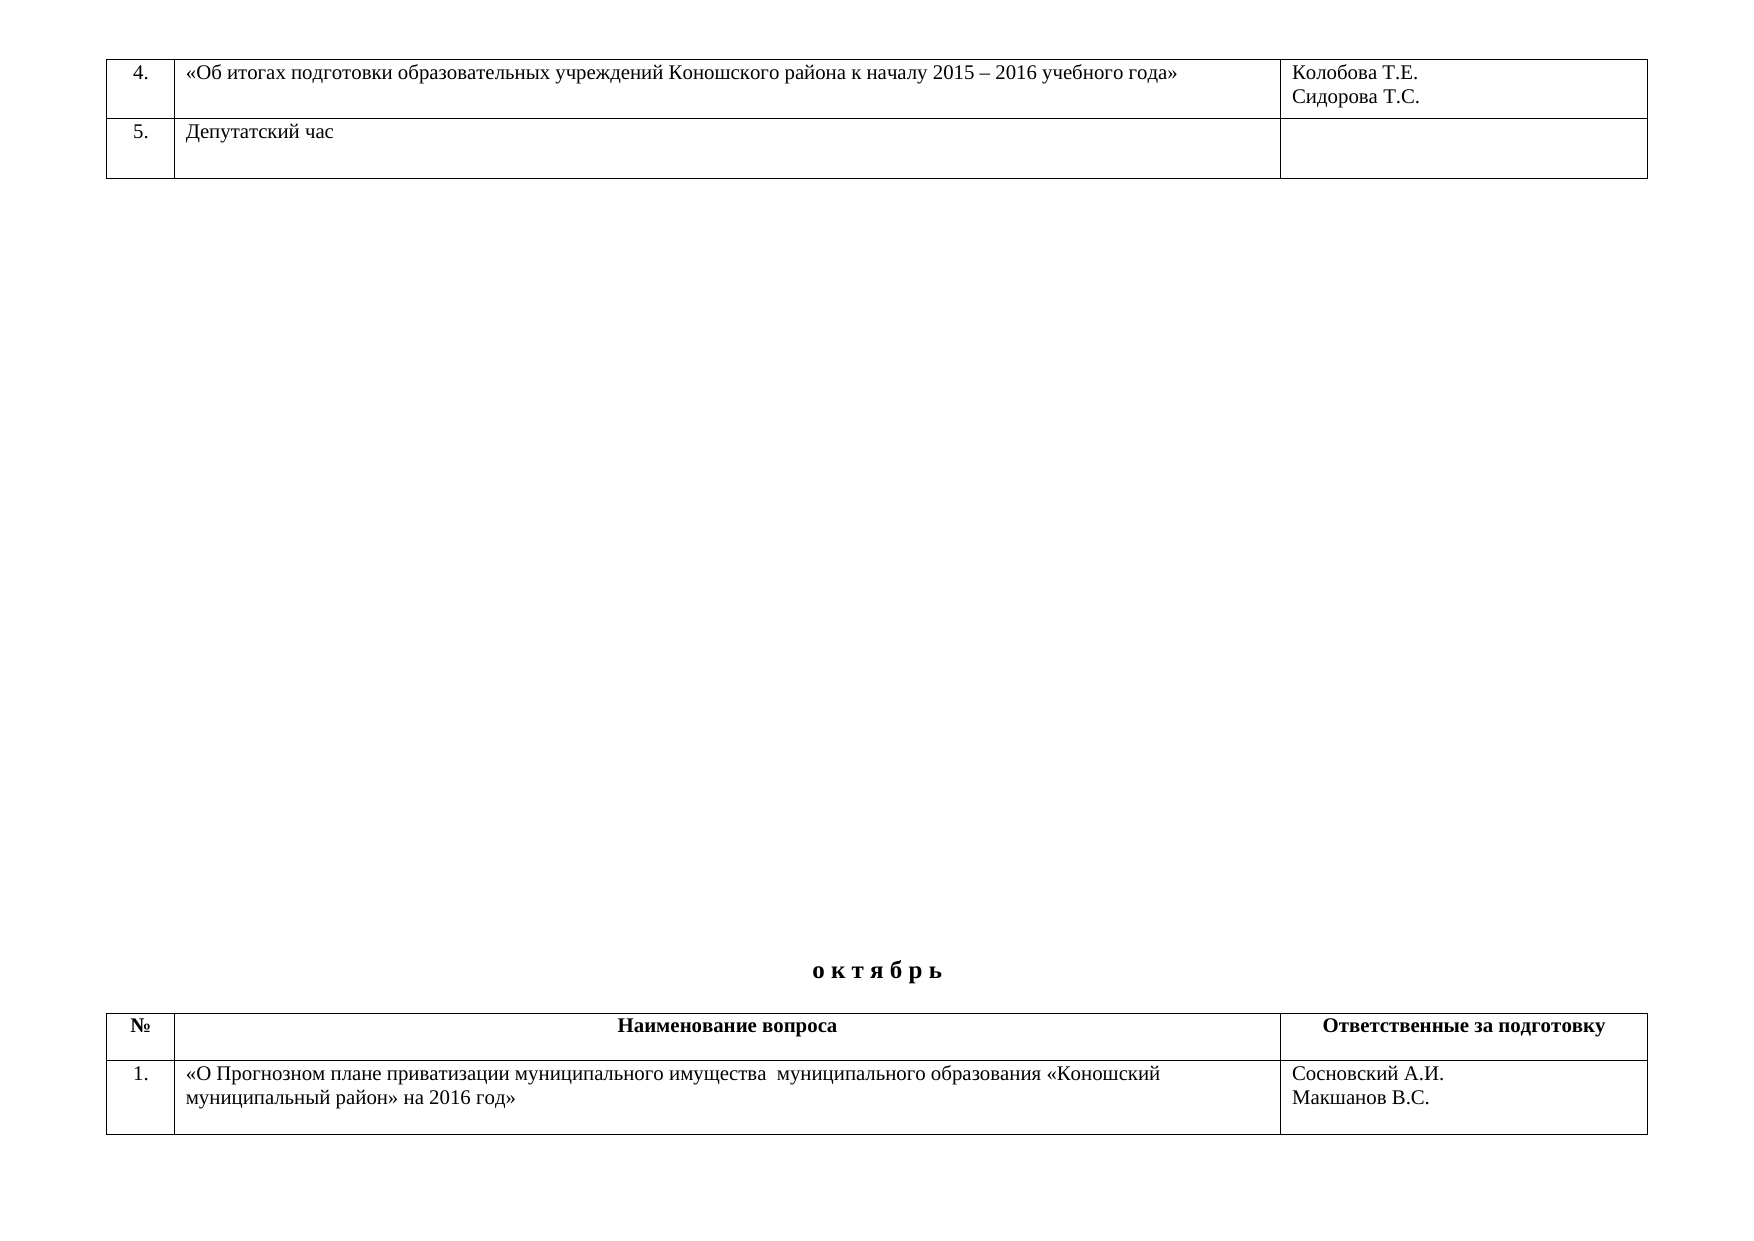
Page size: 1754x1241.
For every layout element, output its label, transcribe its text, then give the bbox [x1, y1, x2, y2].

table_cell Сосновский А.И. Макшанов В.С. [1281, 1061, 1647, 1134]
table_header Наименование вопроса [175, 1014, 1280, 1060]
table_cell «О Прогнозном плане приватизации муниципального имущества муниципального образования «Коношский муниципальный район» на 2016 год» [175, 1061, 1280, 1134]
table_header Ответственные за подготовку [1281, 1014, 1647, 1060]
text о к т я б р ь [118, 955, 1636, 984]
table_cell 4. [107, 60, 174, 118]
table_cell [1281, 60, 1647, 118]
table_cell Депутатский час [175, 119, 1280, 178]
table_cell 5. [107, 119, 174, 178]
table_header № [107, 1014, 174, 1060]
table_cell «Об итогах подготовки образовательных учреждений Коношского района к началу 2015 – 2016 учебного года» [175, 60, 1280, 118]
table_cell [1281, 119, 1647, 178]
table_cell 1. [107, 1061, 174, 1134]
